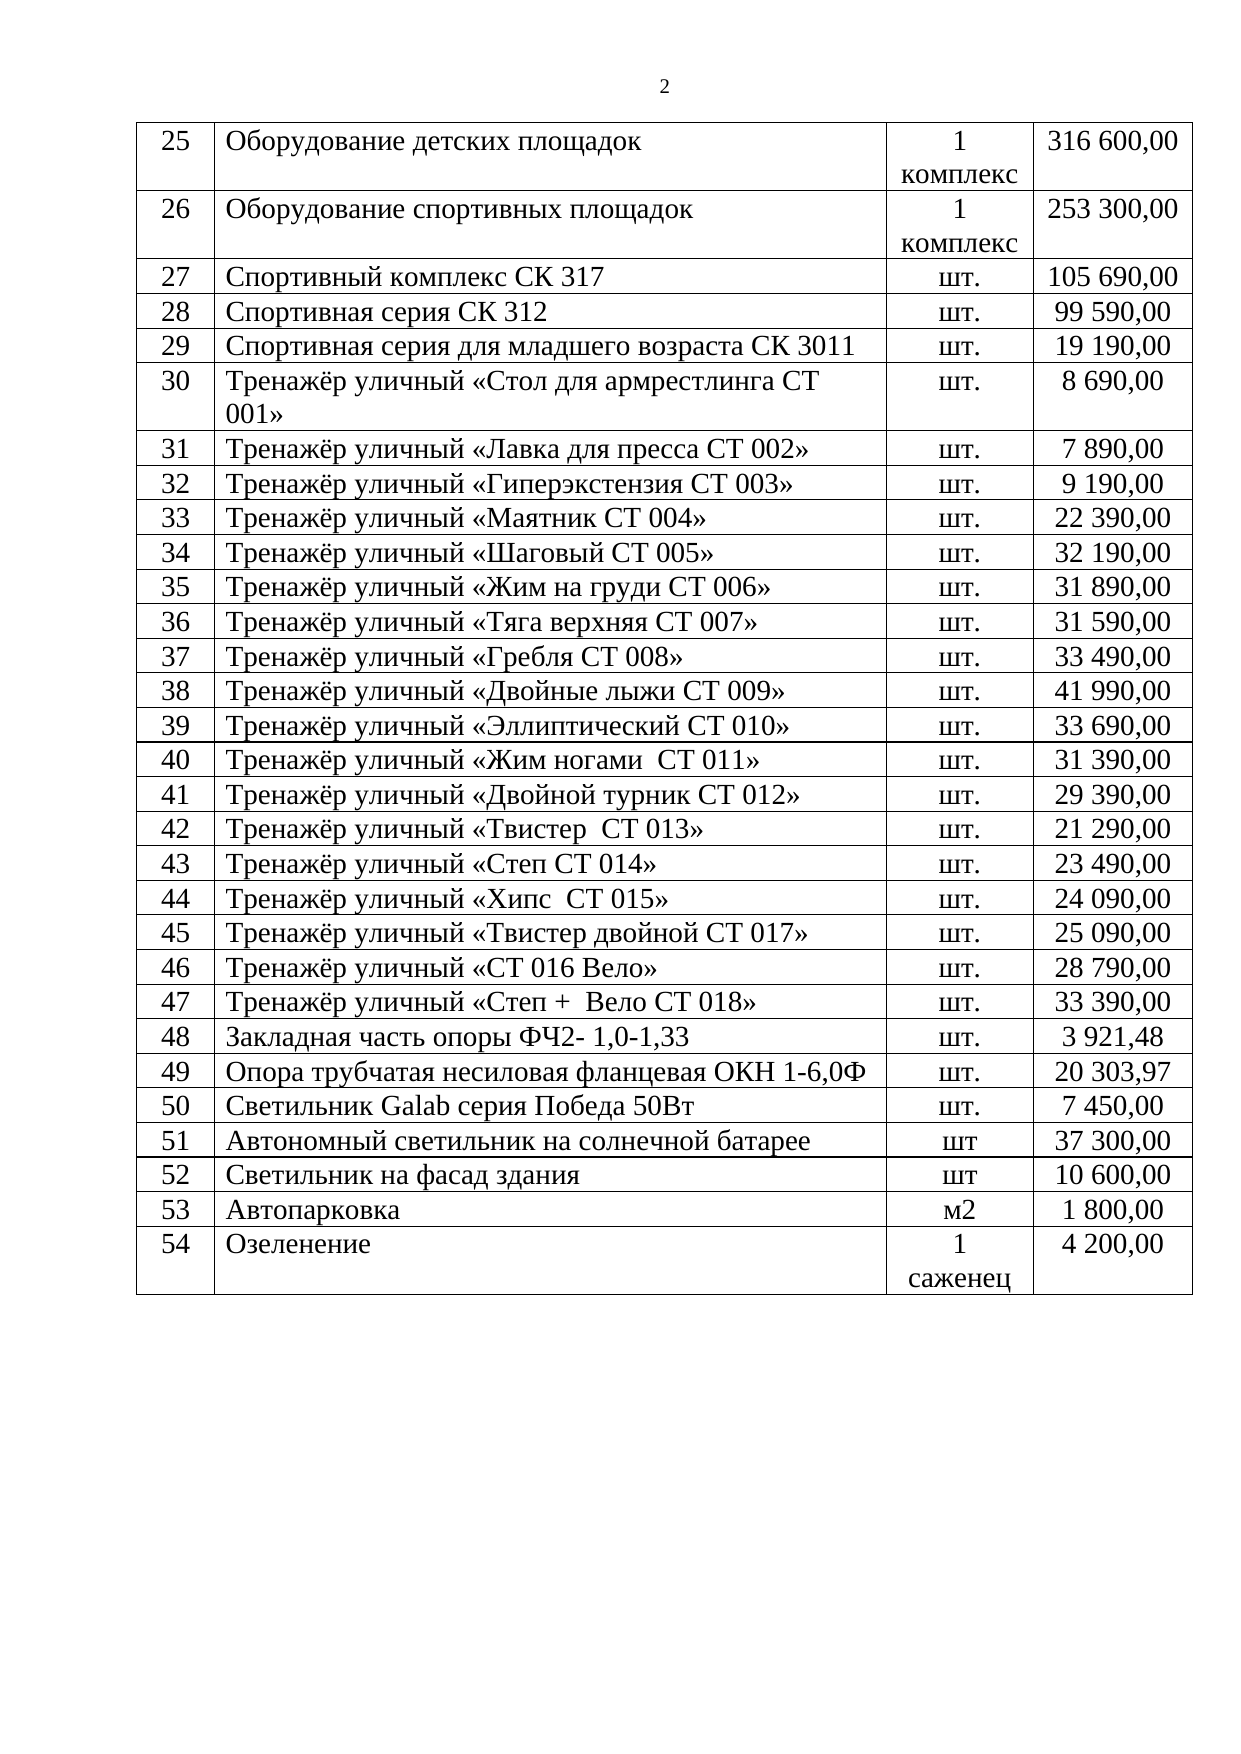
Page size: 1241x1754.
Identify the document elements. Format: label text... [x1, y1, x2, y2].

table_cell 31 [137, 431, 214, 465]
table_cell Опора трубчатая несиловая фланцевая ОКН 1-6,0Ф [215, 1054, 886, 1087]
table_cell Тренажёр уличный «Твистер двойной СТ 017» [215, 915, 886, 949]
table_cell шт. [887, 846, 1033, 880]
table_cell Спортивная серия для младшего возраста СК 3011 [215, 329, 886, 362]
table_cell 29 390,00 [1034, 777, 1192, 811]
table_cell 7 450,00 [1034, 1088, 1192, 1122]
table_cell 43 [137, 846, 214, 880]
table_cell м2 [887, 1192, 1033, 1226]
table_cell 37 [137, 639, 214, 672]
table_cell шт. [887, 294, 1033, 327]
table_cell Закладная часть опоры ФЧ2- 1,0-1,33 [215, 1019, 886, 1053]
table_cell 50 [137, 1088, 214, 1122]
table_cell 1 комплекс [887, 191, 1033, 258]
table_cell Автономный светильник на солнечной батарее [215, 1123, 886, 1156]
table_cell 105 690,00 [1034, 259, 1192, 293]
table_cell шт. [887, 1054, 1033, 1087]
table_cell 25 090,00 [1034, 915, 1192, 949]
table_cell 46 [137, 950, 214, 983]
table_cell 29 [137, 329, 214, 362]
table_cell Тренажёр уличный «СТ 016 Вело» [215, 950, 886, 983]
table_cell Тренажёр уличный «Лавка для пресса СТ 002» [215, 431, 886, 465]
table_cell 32 190,00 [1034, 535, 1192, 568]
table_cell шт. [887, 812, 1033, 845]
table_cell 53 [137, 1192, 214, 1226]
table_cell Тренажёр уличный «Жим ногами СТ 011» [215, 743, 886, 776]
table_cell 23 490,00 [1034, 846, 1192, 880]
table_cell шт. [887, 708, 1033, 741]
table_cell шт. [887, 570, 1033, 603]
table_cell 7 890,00 [1034, 431, 1192, 465]
table_cell 37 300,00 [1034, 1123, 1192, 1156]
table_cell 33 490,00 [1034, 639, 1192, 672]
table_cell шт. [887, 466, 1033, 499]
table_cell 32 [137, 466, 214, 499]
table_cell 10 600,00 [1034, 1158, 1192, 1191]
table_cell 39 [137, 708, 214, 741]
table_cell шт. [887, 329, 1033, 362]
table_cell 40 [137, 743, 214, 776]
table_cell 9 190,00 [1034, 466, 1192, 499]
table_cell шт. [887, 915, 1033, 949]
table_cell шт. [887, 639, 1033, 672]
table_cell 316 600,00 [1034, 123, 1192, 190]
table_cell 45 [137, 915, 214, 949]
table_cell шт [887, 1158, 1033, 1191]
table_cell 30 [137, 363, 214, 430]
table_cell 33 690,00 [1034, 708, 1192, 741]
table_cell 33 [137, 500, 214, 534]
table_cell шт. [887, 1019, 1033, 1053]
table_cell 44 [137, 881, 214, 914]
table_cell 51 [137, 1123, 214, 1156]
table_cell Тренажёр уличный «Стол для армрестлинга СТ 001» [215, 363, 886, 430]
table_cell 25 [137, 123, 214, 190]
table_cell 99 590,00 [1034, 294, 1192, 327]
table_cell Тренажёр уличный «Эллиптический СТ 010» [215, 708, 886, 741]
table_cell Спортивная серия СК 312 [215, 294, 886, 327]
table_cell 42 [137, 812, 214, 845]
table_cell Тренажёр уличный «Тяга верхняя СТ 007» [215, 604, 886, 638]
table_cell шт. [887, 604, 1033, 638]
table_cell 33 390,00 [1034, 985, 1192, 1018]
table_cell шт. [887, 950, 1033, 983]
table_cell 38 [137, 673, 214, 707]
table_cell Тренажёр уличный «Гребля СТ 008» [215, 639, 886, 672]
table_cell 54 [137, 1227, 214, 1294]
table_cell шт. [887, 1088, 1033, 1122]
table_cell Тренажёр уличный «Твистер СТ 013» [215, 812, 886, 845]
table_cell 47 [137, 985, 214, 1018]
table_cell 49 [137, 1054, 214, 1087]
table_cell Светильник на фасад здания [215, 1158, 886, 1191]
table_cell шт [887, 1123, 1033, 1156]
table_cell 27 [137, 259, 214, 293]
table_cell Оборудование спортивных площадок [215, 191, 886, 258]
table_cell Тренажёр уличный «Гиперэкстензия СТ 003» [215, 466, 886, 499]
table_cell Тренажёр уличный «Шаговый СТ 005» [215, 535, 886, 568]
table_cell 24 090,00 [1034, 881, 1192, 914]
table_cell 31 890,00 [1034, 570, 1192, 603]
table_cell 1 800,00 [1034, 1192, 1192, 1226]
table_cell Тренажёр уличный «Степ + Вело СТ 018» [215, 985, 886, 1018]
table_cell Озеленение [215, 1227, 886, 1294]
table_cell 22 390,00 [1034, 500, 1192, 534]
table_cell 48 [137, 1019, 214, 1053]
table_cell Тренажёр уличный «Двойной турник СТ 012» [215, 777, 886, 811]
table_cell шт. [887, 500, 1033, 534]
table_cell Тренажёр уличный «Хипс СТ 015» [215, 881, 886, 914]
table_cell 21 290,00 [1034, 812, 1192, 845]
table_cell Тренажёр уличный «Двойные лыжи СТ 009» [215, 673, 886, 707]
table_cell шт. [887, 673, 1033, 707]
table_cell Спортивный комплекс СК 317 [215, 259, 886, 293]
table_cell 41 990,00 [1034, 673, 1192, 707]
table_cell шт. [887, 363, 1033, 430]
table_cell шт. [887, 743, 1033, 776]
table_cell 35 [137, 570, 214, 603]
table_cell 28 [137, 294, 214, 327]
table_cell 41 [137, 777, 214, 811]
table_cell Тренажёр уличный «Жим на груди СТ 006» [215, 570, 886, 603]
table_cell шт. [887, 259, 1033, 293]
table_cell Оборудование детских площадок [215, 123, 886, 190]
table_cell шт. [887, 431, 1033, 465]
table_cell шт. [887, 535, 1033, 568]
table_cell 3 921,48 [1034, 1019, 1192, 1053]
table_cell 26 [137, 191, 214, 258]
table_cell 28 790,00 [1034, 950, 1192, 983]
table_cell 8 690,00 [1034, 363, 1192, 430]
table_cell 253 300,00 [1034, 191, 1192, 258]
table_cell Тренажёр уличный «Степ СТ 014» [215, 846, 886, 880]
table_cell шт. [887, 881, 1033, 914]
table_cell шт. [887, 777, 1033, 811]
table_cell 20 303,97 [1034, 1054, 1192, 1087]
table_cell 52 [137, 1158, 214, 1191]
table_cell 19 190,00 [1034, 329, 1192, 362]
table_cell Светильник Galab серия Победа 50Вт [215, 1088, 886, 1122]
table_cell 1 комплекс [887, 123, 1033, 190]
table_cell 31 590,00 [1034, 604, 1192, 638]
table_cell Автопарковка [215, 1192, 886, 1226]
table_cell 36 [137, 604, 214, 638]
table_cell 31 390,00 [1034, 743, 1192, 776]
table_cell шт. [887, 985, 1033, 1018]
table_cell Тренажёр уличный «Маятник СТ 004» [215, 500, 886, 534]
table_cell 4 200,00 [1034, 1227, 1192, 1294]
table_cell 34 [137, 535, 214, 568]
table_cell 1 саженец [887, 1227, 1033, 1294]
